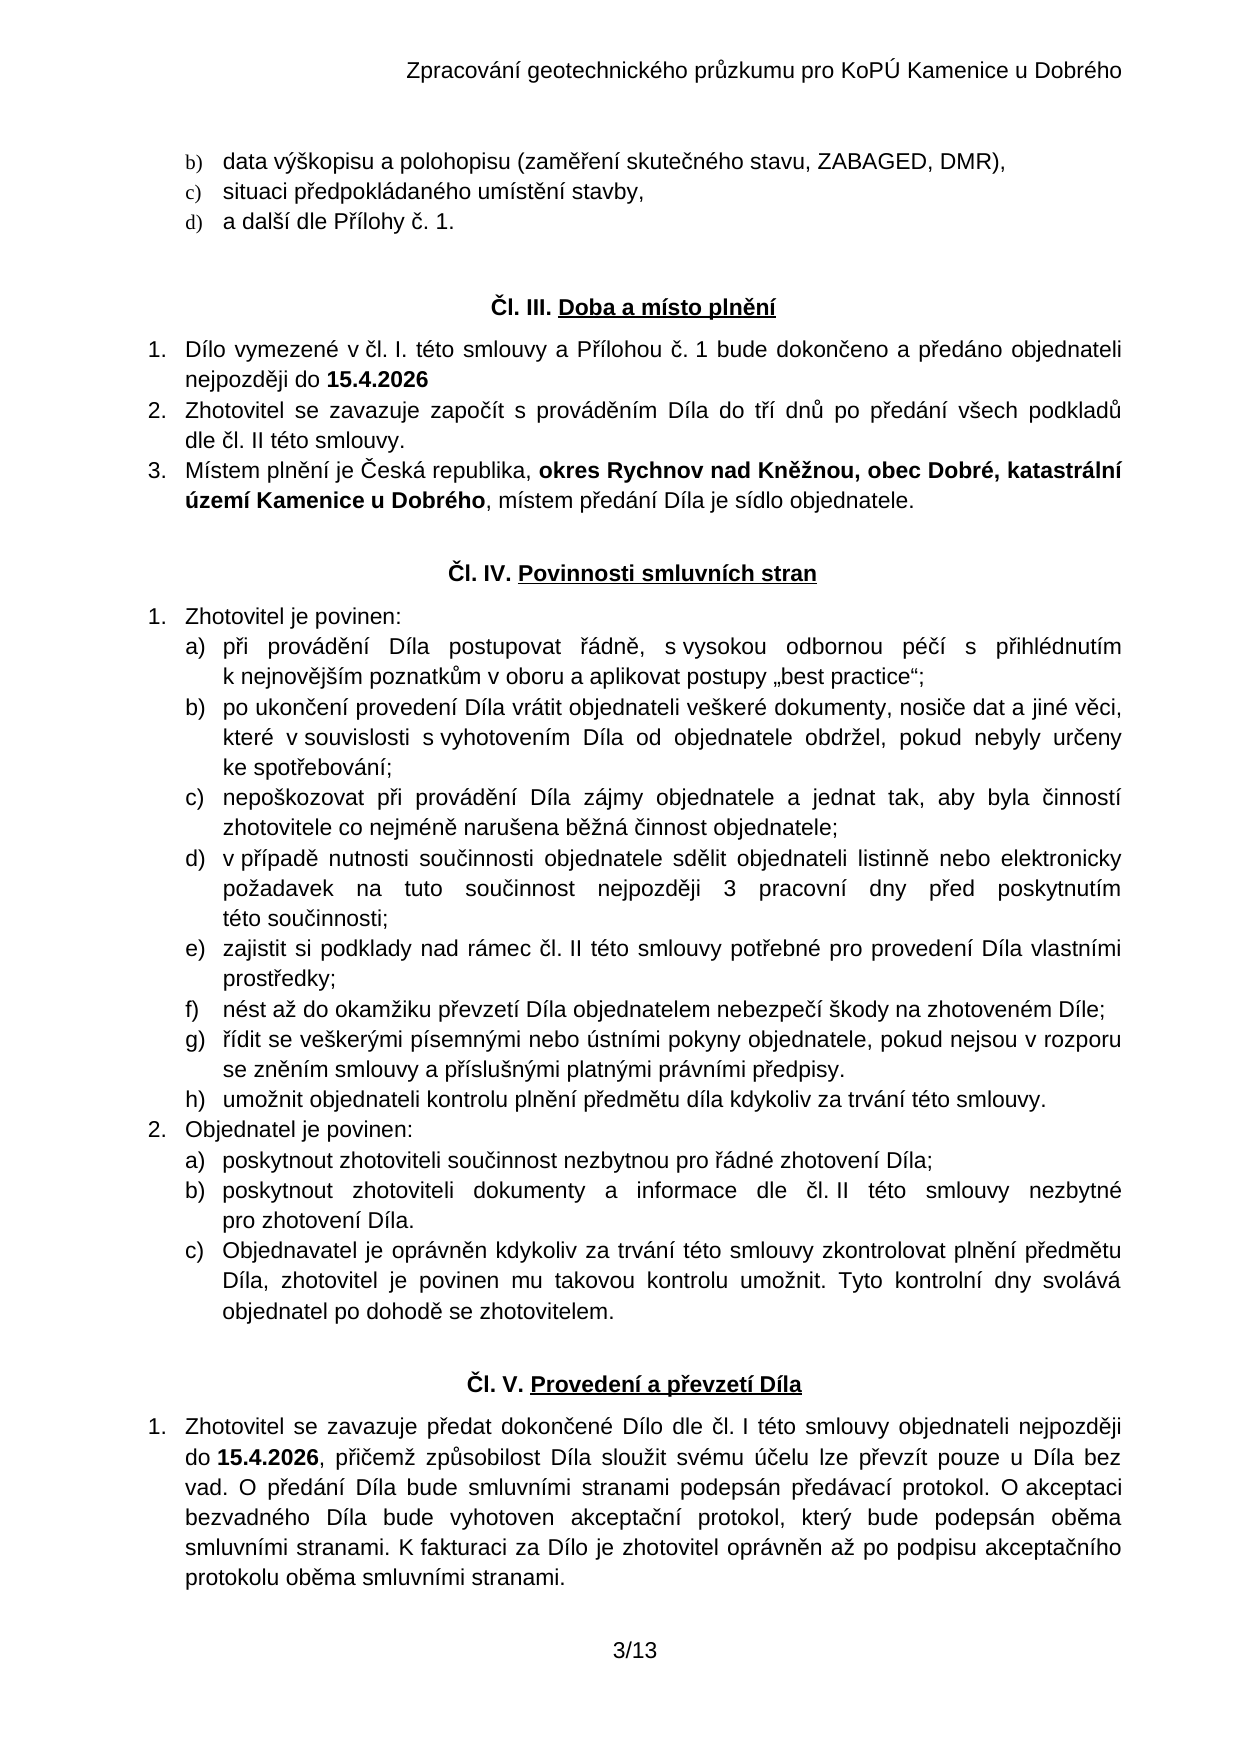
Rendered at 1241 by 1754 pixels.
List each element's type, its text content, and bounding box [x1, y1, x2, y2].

list v případě nutnosti součinnosti objednatele sdělit objednateli listinně nebo elektronicky požadavek na tuto součinnost nejpozději 3 pracovní dny před poskytnutím této součinnosti; [185, 844, 1122, 931]
list Místem plnění je Česká republika, okres Rychnov nad Kněžnou, obec Dobré, katastrální území Kamenice u Dobrého, místem předání Díla je sídlo objednatele. [148, 457, 1122, 514]
list zajistit si podklady nad rámec čl. II této smlouvy potřebné pro provedení Díla vlastními prostředky; [185, 935, 1122, 992]
list poskytnout zhotoviteli součinnost nezbytnou pro řádné zhotovení Díla; [185, 1147, 1122, 1173]
list data výškopisu a polohopisu (zaměření skutečného stavu, ZABAGED, DMR), [185, 148, 1122, 174]
text Provedení a převzetí Díla [148, 1371, 1122, 1397]
list poskytnout zhotoviteli dokumenty a informace dle čl. II této smlouvy nezbytné pro zhotovení Díla. [185, 1177, 1122, 1233]
list řídit se veškerými písemnými nebo ústními pokyny objednatele, pokud nejsou v rozporu se zněním smlouvy a příslušnými platnými právními předpisy. [185, 1026, 1122, 1082]
list po ukončení provedení Díla vrátit objednateli veškeré dokumenty, nosiče dat a jiné věci, které v souvislosti s vyhotovením Díla od objednatele obdržel, pokud nebyly určeny ke spotřebování; [185, 693, 1122, 780]
list při provádění Díla postupovat řádně, s vysokou odbornou péčí s přihlédnutím k nejnovějším poznatkům v oboru a aplikovat postupy „best practice“; [185, 633, 1122, 690]
list nést až do okamžiku převzetí Díla objednatelem nebezpečí škody na zhotoveném Díle; [185, 996, 1122, 1022]
text Povinnosti smluvních stran [148, 560, 1122, 587]
list Objednatel je povinen: [148, 1116, 1122, 1143]
list situaci předpokládaného umístění stavby, [185, 178, 1122, 204]
list nepoškozovat při provádění Díla zájmy objednatele a jednat tak, aby byla činností zhotovitele co nejméně narušena běžná činnost objednatele; [185, 784, 1122, 841]
text Doba a místo plnění [148, 293, 1122, 320]
list Objednavatel je oprávněn kdykoliv za trvání této smlouvy zkontrolovat plnění předmětu Díla, zhotovitel je povinen mu takovou kontrolu umožnit. Tyto kontrolní dny svolává objednatel po dohodě se zhotovitelem. [185, 1237, 1122, 1324]
list Zhotovitel se zavazuje započít s prováděním Díla do tří dnů po předání všech podkladů dle čl. II této smlouvy. [148, 397, 1122, 453]
list Zhotovitel je povinen: [148, 603, 1122, 629]
list a další dle Přílohy č. 1. [185, 208, 1122, 234]
list Dílo vymezené v čl. I. této smlouvy a Přílohou č. 1 bude dokončeno a předáno objednateli nejpozději do 15.4.2026 [148, 336, 1122, 393]
list Zhotovitel se zavazuje předat dokončené Dílo dle čl. I této smlouvy objednateli nejpozději do 15.4.2026, přičemž způsobilost Díla sloužit svému účelu lze převzít pouze u Díla bez vad. O předání Díla bude smluvními stranami podepsán předávací protokol. O akceptaci bezvadného Díla bude vyhotoven akceptační protokol, který bude podepsán oběma smluvními stranami. K fakturaci za Dílo je zhotovitel oprávněn až po podpisu akceptačního protokolu oběma smluvními stranami. [148, 1413, 1122, 1591]
list umožnit objednateli kontrolu plnění předmětu díla kdykoliv za trvání této smlouvy. [185, 1086, 1122, 1113]
